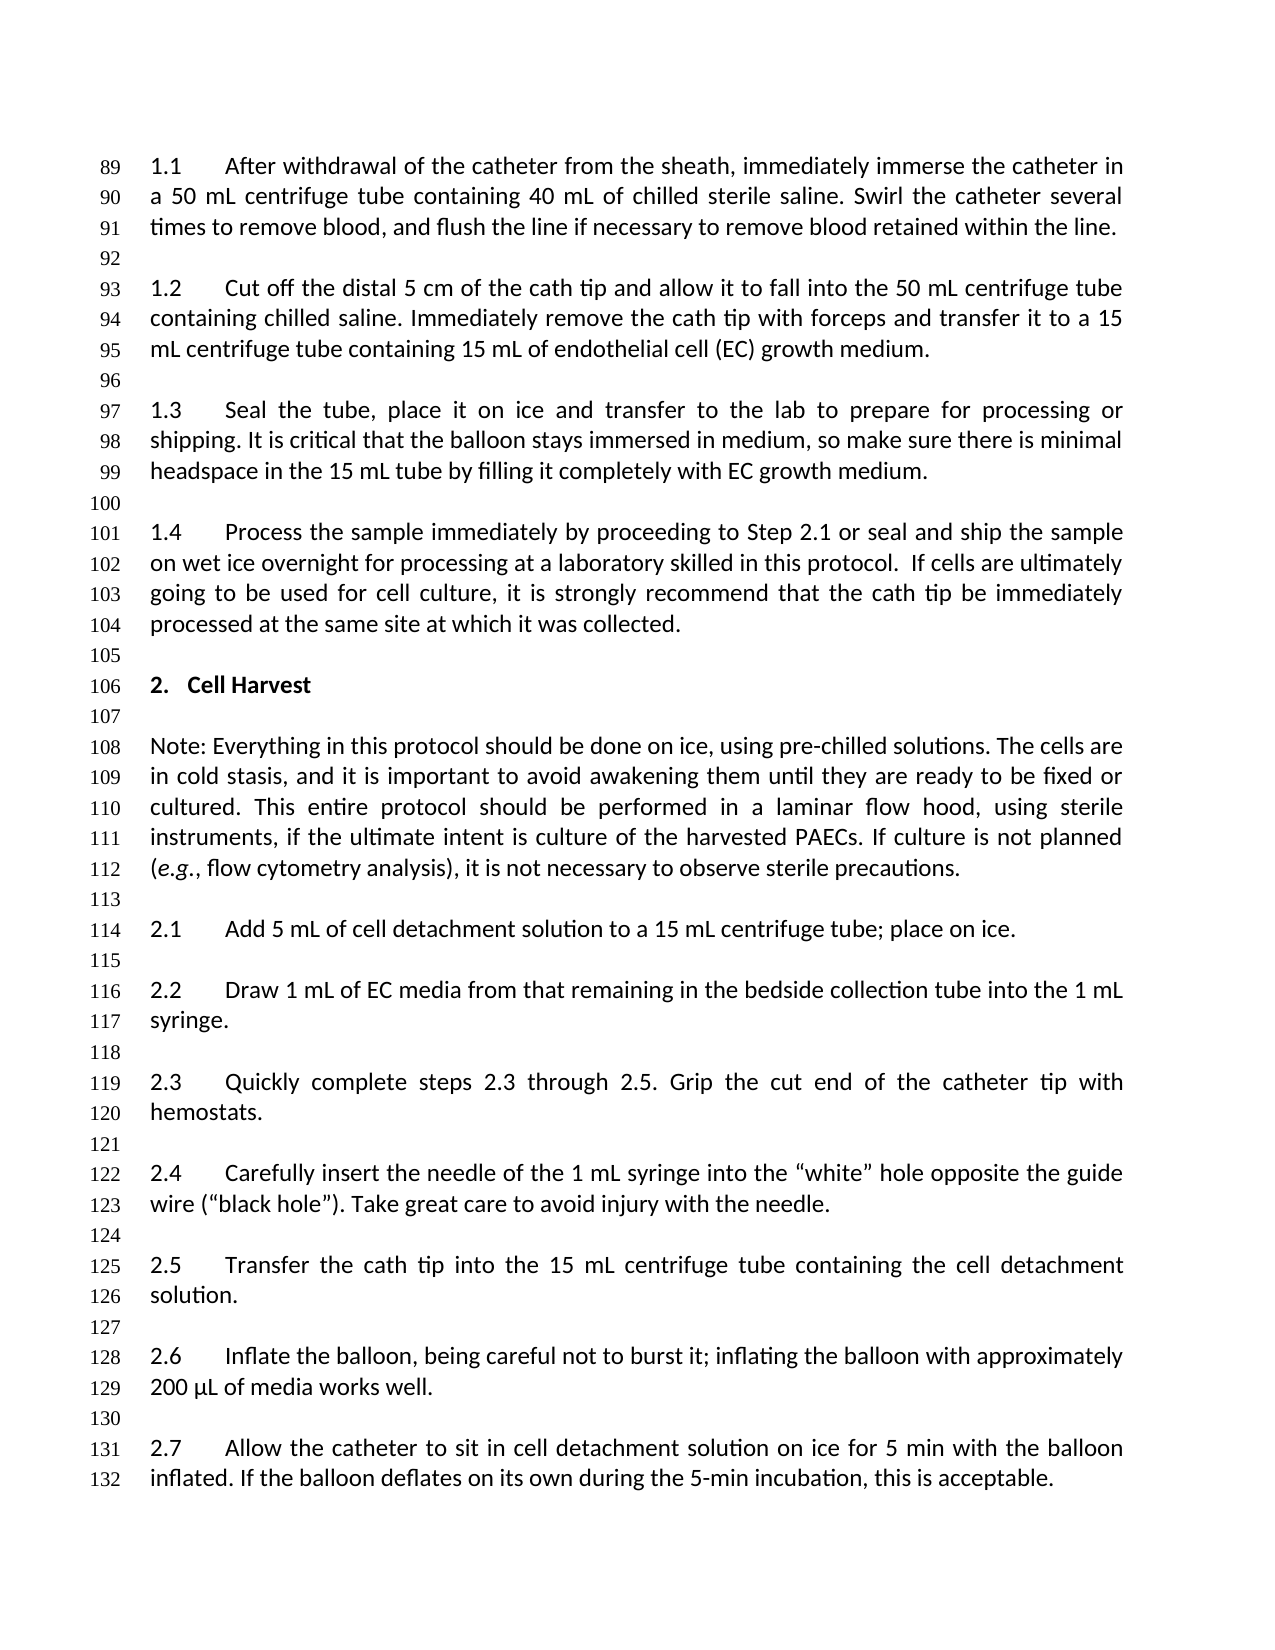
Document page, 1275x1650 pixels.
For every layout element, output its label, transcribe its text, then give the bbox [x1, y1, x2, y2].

list Cut off the distal 5 cm of the cath tip and allow it to fall into the 50 mL centrifuge tube containing chilled saline. Immediately remove the cath tip with forceps and transfer it to a 15 mL centrifuge tube containing 15 mL of endothelial cell (EC) growth medium. [150, 272, 1125, 364]
list After withdrawal of the catheter from the sheath, immediately immerse the catheter in a 50 mL centrifuge tube containing 40 mL of chilled sterile saline. Swirl the catheter several times to remove blood, and flush the line if necessary to remove blood retained within the line. [150, 150, 1125, 242]
list Inflate the balloon, being careful not to burst it; inflating the balloon with approximately 200 µL of media works well. [150, 1340, 1125, 1401]
list Cell Harvest [150, 669, 1125, 699]
list Seal the tube, place it on ice and transfer to the lab to prepare for processing or shipping. It is critical that the balloon stays immersed in medium, so make sure there is minimal headspace in the 15 mL tube by filling it completely with EC growth medium. [150, 394, 1125, 486]
list Allow the catheter to sit in cell detachment solution on ice for 5 min with the balloon inflated. If the balloon deflates on its own during the 5-min incubation, this is acceptable. [150, 1432, 1125, 1493]
list Draw 1 mL of EC media from that remaining in the bedside collection tube into the 1 mL syringe. [150, 974, 1125, 1035]
list Add 5 mL of cell detachment solution to a 15 mL centrifuge tube; place on ice. [150, 913, 1125, 943]
text Note: Everything in this protocol should be done on ice, using pre-chilled solutions. The cells are in cold stasis, and it is important to avoid awakening them until they are ready to be fixed or cultured. This entire protocol should be performed in a laminar flow hood, using sterile instruments, if the ultimate intent is culture of the harvested PAECs. If culture is not planned (e.g., flow cytometry analysis), it is not necessary to observe sterile precautions. [150, 730, 1125, 882]
list Transfer the cath tip into the 15 mL centrifuge tube containing the cell detachment solution. [150, 1249, 1125, 1310]
list Quickly complete steps 2.3 through 2.5. Grip the cut end of the catheter tip with hemostats. [150, 1066, 1125, 1127]
list Process the sample immediately by proceeding to Step 2.1 or seal and ship the sample on wet ice overnight for processing at a laboratory skilled in this protocol. If cells are ultimately going to be used for cell culture, it is strongly recommend that the cath tip be immediately processed at the same site at which it was collected. [150, 516, 1125, 638]
list Carefully insert the needle of the 1 mL syringe into the “white” hole opposite the guide wire (“black hole”). Take great care to avoid injury with the needle. [150, 1157, 1125, 1218]
